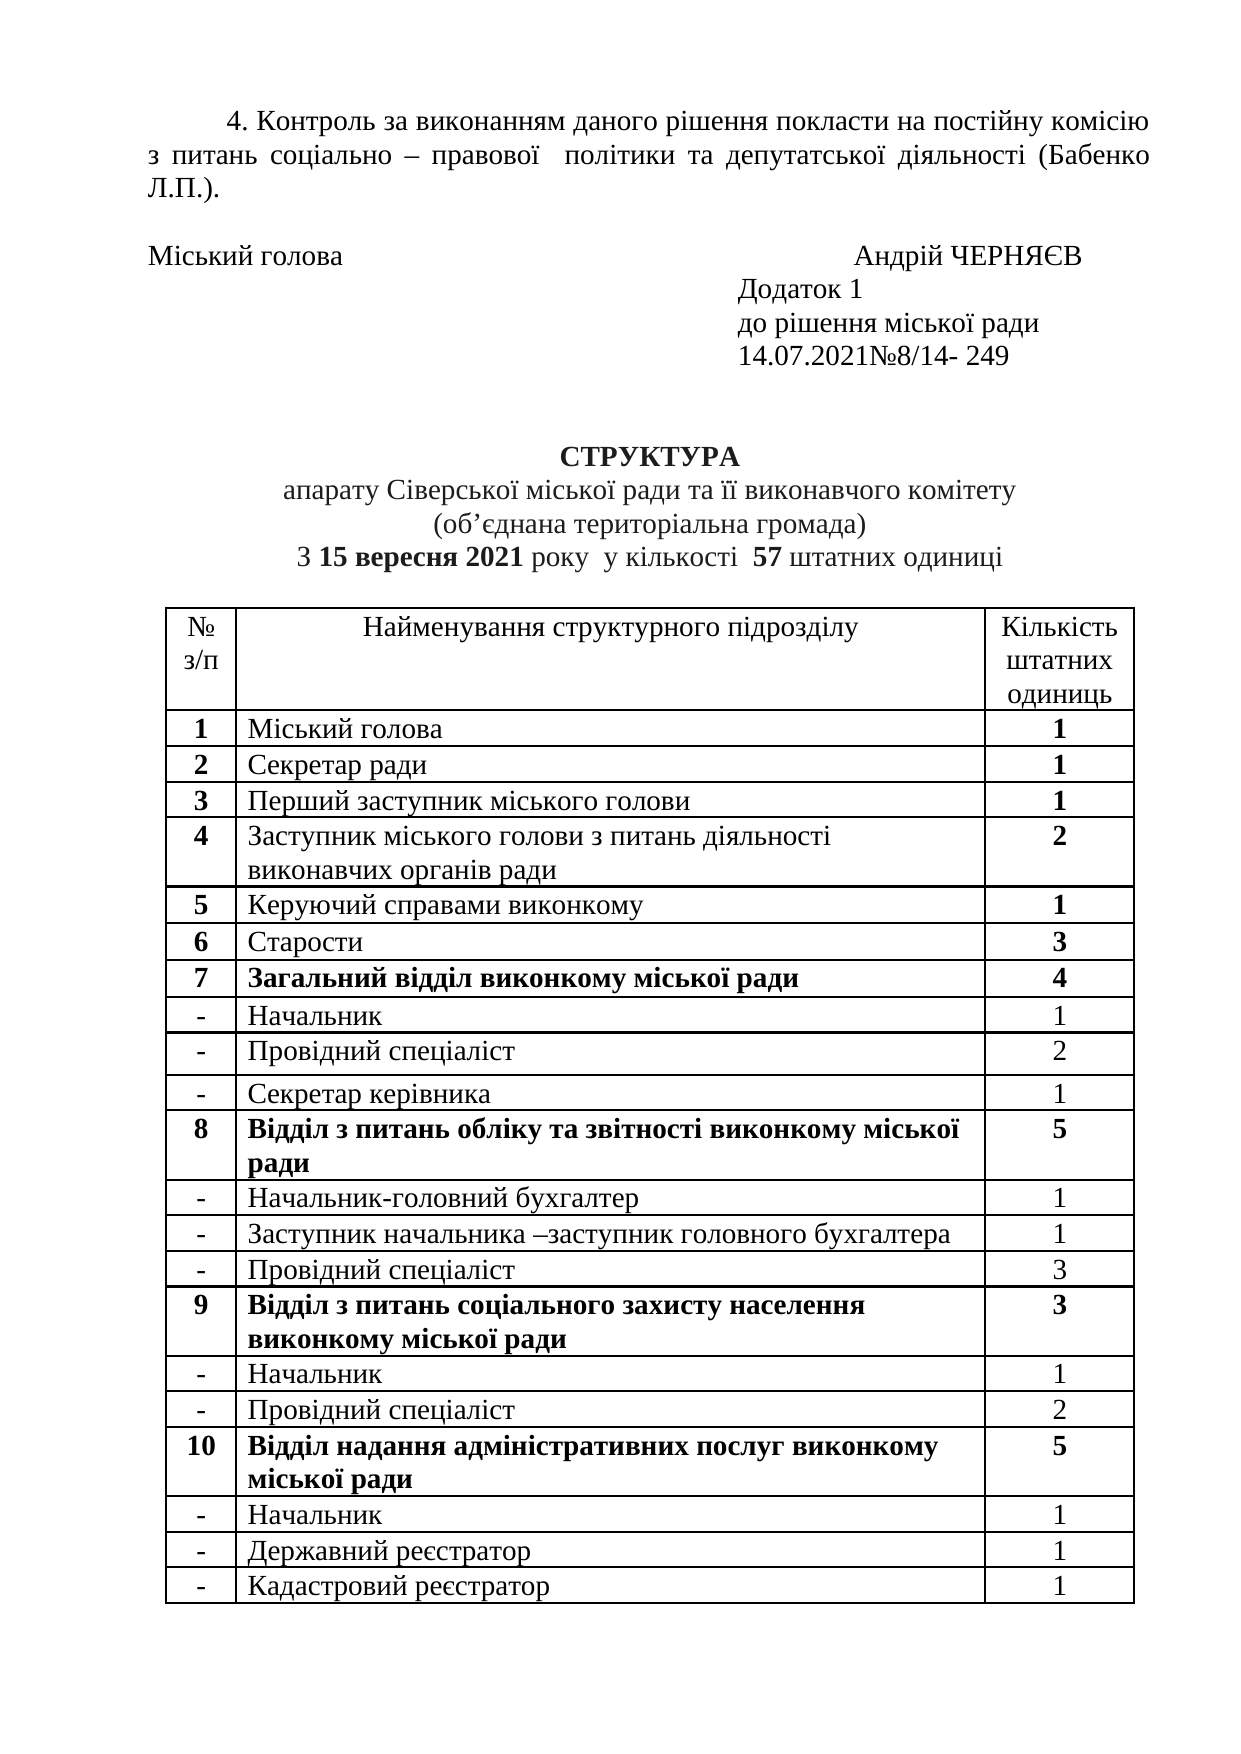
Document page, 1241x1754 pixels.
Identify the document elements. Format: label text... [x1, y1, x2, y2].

table_cell Начальник [237, 1357, 984, 1390]
table_cell Державний реєстратор [237, 1533, 984, 1566]
table_cell 3 [986, 1252, 1133, 1285]
table_cell 2 [167, 747, 235, 781]
table_cell 5 [167, 888, 235, 922]
table_cell Провідний спеціаліст [237, 1392, 984, 1426]
table_cell Заступник міського голови з питань діяльності виконавчих органів ради [237, 818, 984, 885]
table_cell - [167, 1181, 235, 1214]
text апарату Сіверської міської ради та її виконавчого комітету [148, 472, 1152, 506]
table_cell Провідний спеціаліст [237, 1034, 984, 1074]
table_cell 3 [167, 783, 235, 816]
table_cell 5 [986, 1428, 1133, 1495]
table_cell 1 [986, 888, 1133, 922]
table_cell 2 [986, 1034, 1133, 1074]
text Додаток 1 [679, 271, 1152, 305]
table_cell 9 [167, 1288, 235, 1354]
table_cell - [167, 1533, 235, 1566]
table_cell 1 [986, 1076, 1133, 1109]
table_header Кількість штатних одиниць [986, 609, 1133, 709]
table_cell 4 [986, 961, 1133, 996]
text 4. Контроль за виконанням даного рішення покласти на постійну комісію з питань соціально – правової політики та депутатської діяльності (Бабенко Л.П.). [148, 103, 1152, 204]
table_cell 3 [986, 1288, 1133, 1354]
table_cell Відділ з питань соціального захисту населення виконкому міської ради [237, 1288, 984, 1354]
table_cell Секретар ради [237, 747, 984, 781]
table_cell Міський голова [237, 711, 984, 745]
table_cell Провідний спеціаліст [237, 1252, 984, 1285]
table_cell 1 [986, 998, 1133, 1031]
table_cell 1 [986, 747, 1133, 781]
table_cell Керуючий справами виконкому [237, 888, 984, 922]
table_cell Секретар керівника [237, 1076, 984, 1109]
table_cell 1 [986, 1357, 1133, 1390]
table_cell 5 [986, 1111, 1133, 1178]
table_cell 8 [167, 1111, 235, 1178]
table_cell - [167, 1497, 235, 1531]
table_cell 1 [986, 1568, 1133, 1602]
table_cell Начальник-головний бухгалтер [237, 1181, 984, 1214]
table_cell Відділ надання адміністративних послуг виконкому міської ради [237, 1428, 984, 1495]
table_cell 2 [986, 1392, 1133, 1426]
text (об’єднана територіальна громада) [148, 506, 1152, 539]
table_header Найменування структурного підрозділу [237, 609, 984, 709]
table_cell 1 [986, 711, 1133, 745]
table_cell 1 [986, 1181, 1133, 1214]
table_cell - [167, 1568, 235, 1602]
table_cell - [167, 998, 235, 1031]
table_cell - [167, 1034, 235, 1074]
table_cell Старости [237, 924, 984, 958]
table_cell 1 [986, 783, 1133, 816]
table_cell 1 [986, 1533, 1133, 1566]
table_cell - [167, 1252, 235, 1285]
table_cell Кадастровий реєстратор [237, 1568, 984, 1602]
table_cell - [167, 1076, 235, 1109]
table_cell 2 [986, 818, 1133, 885]
table_cell 1 [986, 1216, 1133, 1250]
table_cell 1 [986, 1497, 1133, 1531]
text З 15 вересня 2021 року у кількості 57 штатних одиниці [148, 539, 1152, 573]
table_cell Перший заступник міського голови [237, 783, 984, 816]
table_cell - [167, 1357, 235, 1390]
text СТРУКТУРА [148, 439, 1152, 472]
table_cell 10 [167, 1428, 235, 1495]
text 14.07.2021№8/14- 249 [679, 338, 1152, 372]
table_cell Відділ з питань обліку та звітності виконкому міської ради [237, 1111, 984, 1178]
table_cell 3 [986, 924, 1133, 958]
text до рішення міської ради [679, 305, 1152, 338]
table_cell 4 [167, 818, 235, 885]
table_cell 7 [167, 961, 235, 996]
table_cell Загальний відділ виконкому міської ради [237, 961, 984, 996]
table_cell Начальник [237, 1497, 984, 1531]
table_header № з/п [167, 609, 235, 709]
text Міський голова Андрій ЧЕРНЯЄВ [148, 238, 1152, 271]
table_cell Заступник начальника –заступник головного бухгалтера [237, 1216, 984, 1250]
table_cell 6 [167, 924, 235, 958]
table_cell 1 [167, 711, 235, 745]
table_cell - [167, 1392, 235, 1426]
table_cell Начальник [237, 998, 984, 1031]
table_cell - [167, 1216, 235, 1250]
